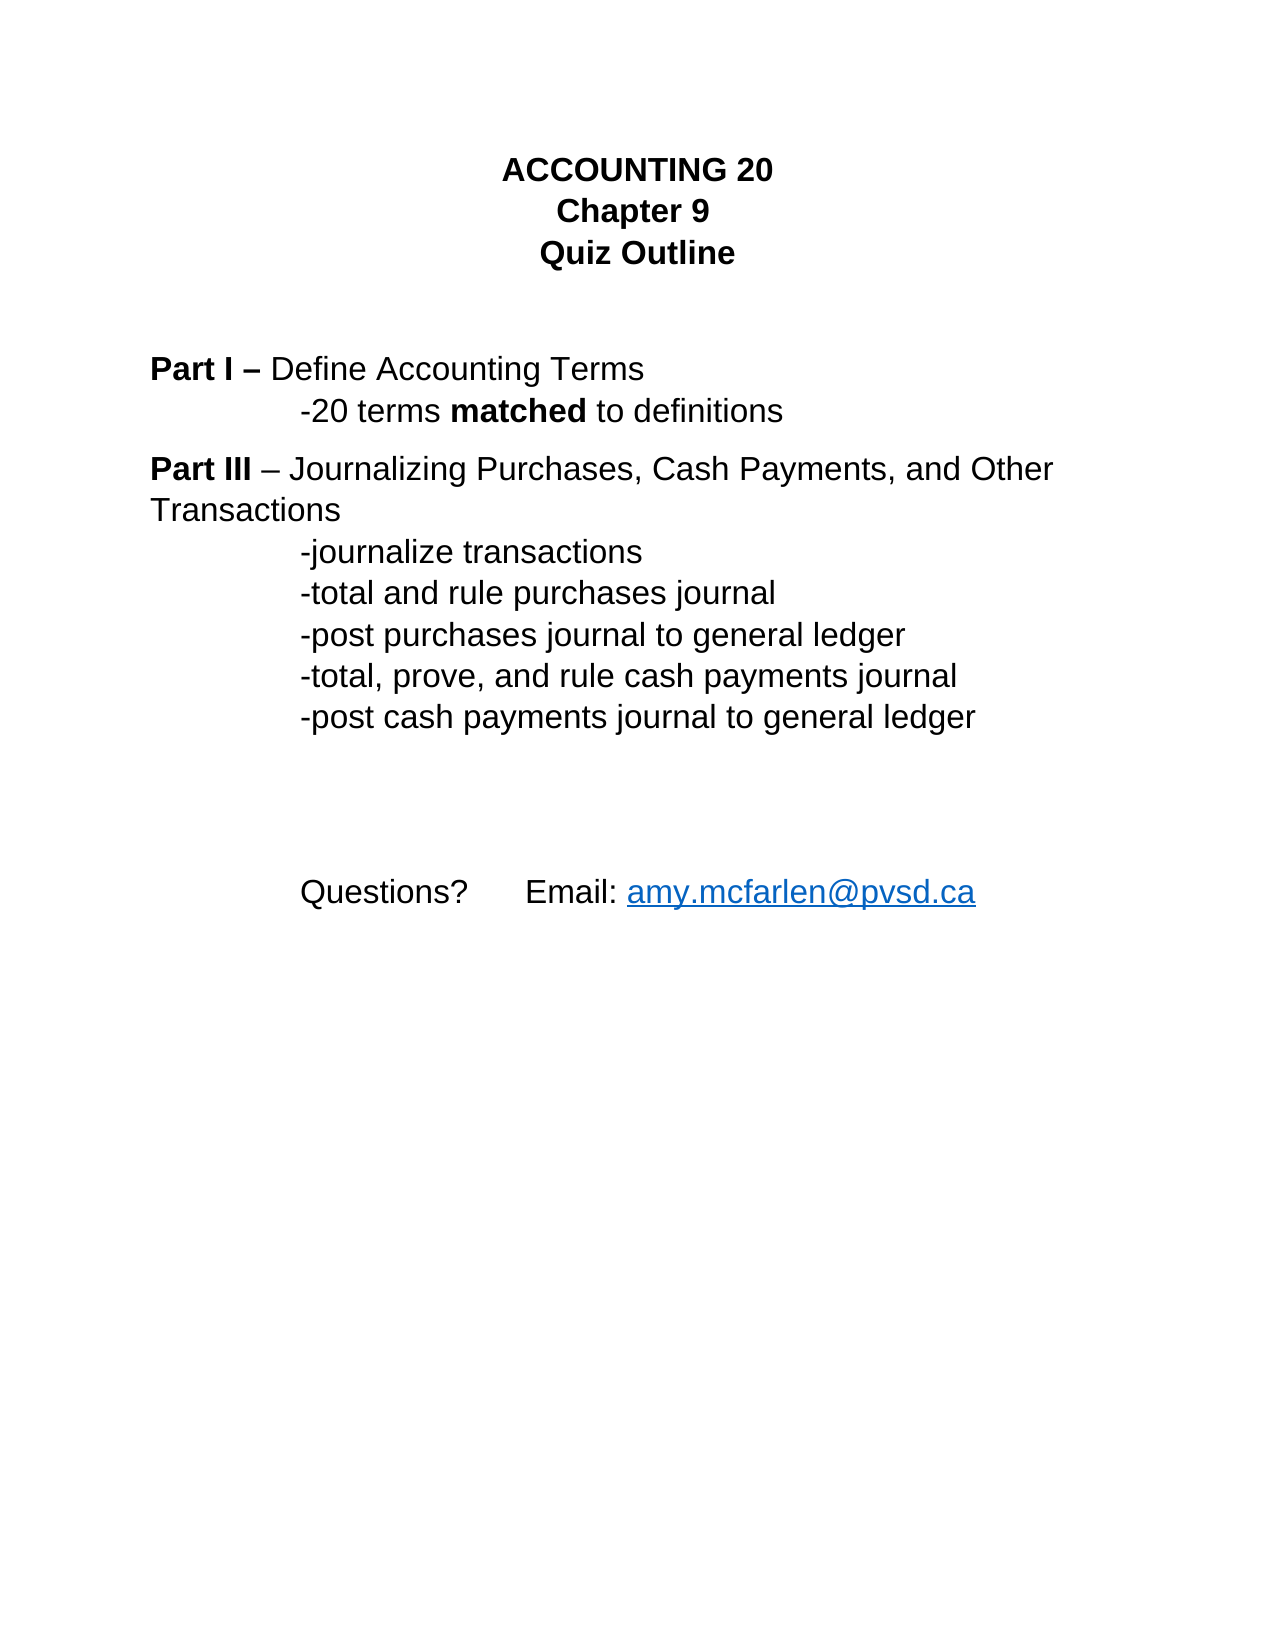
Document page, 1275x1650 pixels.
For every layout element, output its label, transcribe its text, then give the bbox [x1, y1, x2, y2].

text Part I – Define Accounting Terms -20 terms matched to definitions [150, 349, 1125, 429]
text ACCOUNTING 20 Chapter 9 Quiz Outline [150, 150, 1125, 271]
text Part III – Journalizing Purchases, Cash Payments, and Other Transactions -journalize transactions -total and rule purchases journal -post purchases journal to general ledger -total, prove, and rule cash payments journal -post cash payments journal to general ledger [150, 449, 1125, 736]
text Questions? Email: amy.mcfarlen@pvsd.ca [150, 872, 1125, 910]
